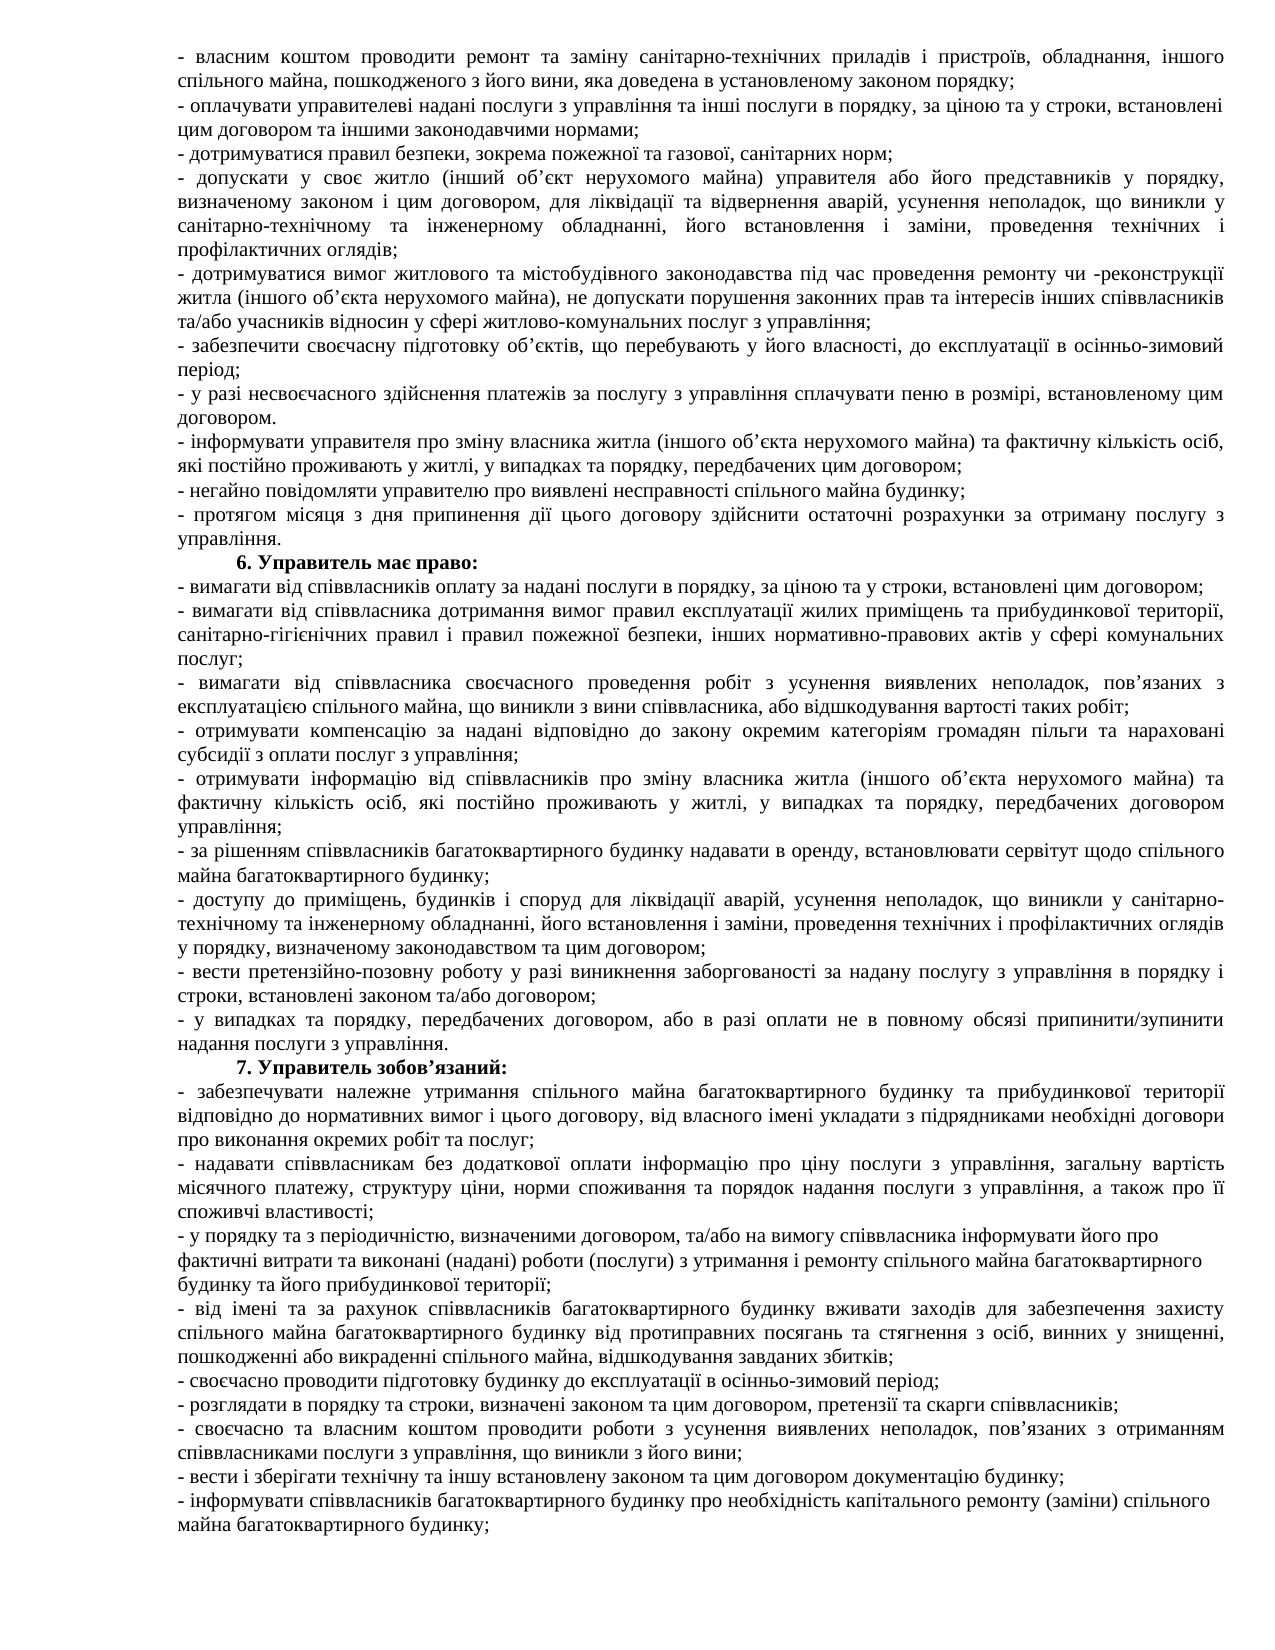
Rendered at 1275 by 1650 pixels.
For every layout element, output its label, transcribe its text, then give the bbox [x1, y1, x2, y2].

text - вимагати від співвласника своєчасного проведення робіт з усунення виявлених неполадок, пов’язаних з експлуатацією спільного майна, що виникли з вини співвласника, або відшкодування вартості таких робіт; [177, 670, 1226, 718]
text - вимагати від співвласників оплату за надані послуги в порядку, за ціною та у строки, встановлені цим договором; [177, 574, 1226, 598]
text - своєчасно проводити підготовку будинку до експлуатації в осінньо-зимовий період; [177, 1368, 1226, 1392]
text - негайно повідомляти управителю про виявлені несправності спільного майна будинку; [177, 477, 1226, 502]
text - у порядку та з періодичністю, визначеними договором, та/або на вимогу співвласника інформувати його про фактичні витрати та виконані (надані) роботи (послуги) з утримання і ремонту спільного майна багатоквартирного будинку та його прибудинкової території; [177, 1223, 1226, 1296]
text 6. Управитель має право: [177, 550, 1211, 574]
text - своєчасно та власним коштом проводити роботи з усунення виявлених неполадок, пов’язаних з отриманням співвласниками послуги з управління, що виникли з його вини; [177, 1416, 1226, 1464]
text - у випадках та порядку, передбачених договором, або в разі оплати не в повному обсязі припинити/зупинити надання послуги з управління. [177, 1007, 1226, 1055]
text - отримувати інформацію від співвласників про зміну власника житла (іншого об’єкта нерухомого майна) та фактичну кількість осіб, які постійно проживають у житлі, у випадках та порядку, передбачених договором управління; [177, 766, 1226, 838]
text - дотримуватися вимог житлового та містобудівного законодавства під час проведення ремонту чи -реконструкції житла (іншого об’єкта нерухомого майна), не допускати порушення законних прав та інтересів інших співвласників та/або учасників відносин у сфері житлово-комунальних послуг з управління; [177, 261, 1226, 333]
text - за рішенням співвласників багатоквартирного будинку надавати в оренду, встановлювати сервітут щодо спільного майна багатоквартирного будинку; [177, 838, 1226, 887]
text - оплачувати управителеві надані послуги з управління та інші послуги в порядку, за ціною та у строки, встановлені цим договором та іншими законодавчими нормами; [177, 92, 1226, 141]
text - інформувати управителя про зміну власника житла (іншого об’єкта нерухомого майна) та фактичну кількість осіб, які постійно проживають у житлі, у випадках та порядку, передбачених цим договором; [177, 429, 1226, 477]
text - від імені та за рахунок співвласників багатоквартирного будинку вживати заходів для забезпечення захисту спільного майна багатоквартирного будинку від протиправних посягань та стягнення з осіб, винних у знищенні, пошкодженні або викраденні спільного майна, відшкодування завданих збитків; [177, 1296, 1226, 1368]
text - вимагати від співвласника дотримання вимог правил експлуатації жилих приміщень та прибудинкової території, санітарно-гігієнічних правил і правил пожежної безпеки, інших нормативно-правових актів у сфері комунальних послуг; [177, 598, 1226, 670]
text - забезпечити своєчасну підготовку об’єктів, що перебувають у його власності, до експлуатації в осінньо-зимовий період; [177, 333, 1226, 381]
text - доступу до приміщень, будинків і споруд для ліквідації аварій, усунення неполадок, що виникли у санітарно-технічному та інженерному обладнанні, його встановлення і заміни, проведення технічних і профілактичних оглядів у порядку, визначеному законодавством та цим договором; [177, 887, 1226, 959]
text - власним коштом проводити ремонт та заміну санітарно-технічних приладів і пристроїв, обладнання, іншого спільного майна, пошкодженого з його вини, яка доведена в установленому законом порядку; [177, 44, 1226, 92]
text - допускати у своє житло (інший об’єкт нерухомого майна) управителя або його представників у порядку, визначеному законом і цим договором, для ліквідації та відвернення аварій, усунення неполадок, що виникли у санітарно-технічному та інженерному обладнанні, його встановлення і заміни, проведення технічних і профілактичних оглядів; [177, 165, 1226, 261]
text - вести і зберігати технічну та іншу встановлену законом та цим договором документацію будинку; [177, 1464, 1226, 1488]
text - дотримуватися правил безпеки, зокрема пожежної та газової, санітарних норм; [177, 141, 1226, 165]
text - забезпечувати належне утримання спільного майна багатоквартирного будинку та прибудинкової території відповідно до нормативних вимог і цього договору, від власного імені укладати з підрядниками необхідні договори про виконання окремих робіт та послуг; [177, 1079, 1226, 1151]
text - інформувати співвласників багатоквартирного будинку про необхідність капітального ремонту (заміни) спільного майна багатоквартирного будинку; [177, 1488, 1211, 1536]
text - отримувати компенсацію за надані відповідно до закону окремим категоріям громадян пільги та нараховані субсидії з оплати послуг з управління; [177, 718, 1226, 766]
text - у разі несвоєчасного здійснення платежів за послугу з управління сплачувати пеню в розмірі, встановленому цим договором. [177, 381, 1226, 429]
text - протягом місяця з дня припинення дії цього договору здійснити остаточні розрахунки за отриману послугу з управління. [177, 502, 1226, 550]
text 7. Управитель зобов’язаний: [177, 1055, 1226, 1079]
text - розглядати в порядку та строки, визначені законом та цим договором, претензії та скарги співвласників; [177, 1392, 1226, 1416]
text - вести претензійно-позовну роботу у разі виникнення заборгованості за надану послугу з управління в порядку і строки, встановлені законом та/або договором; [177, 959, 1226, 1007]
text - надавати співвласникам без додаткової оплати інформацію про ціну послуги з управління, загальну вартість місячного платежу, структуру ціни, норми споживання та порядок надання послуги з управління, а також про її споживчі властивості; [177, 1151, 1226, 1223]
